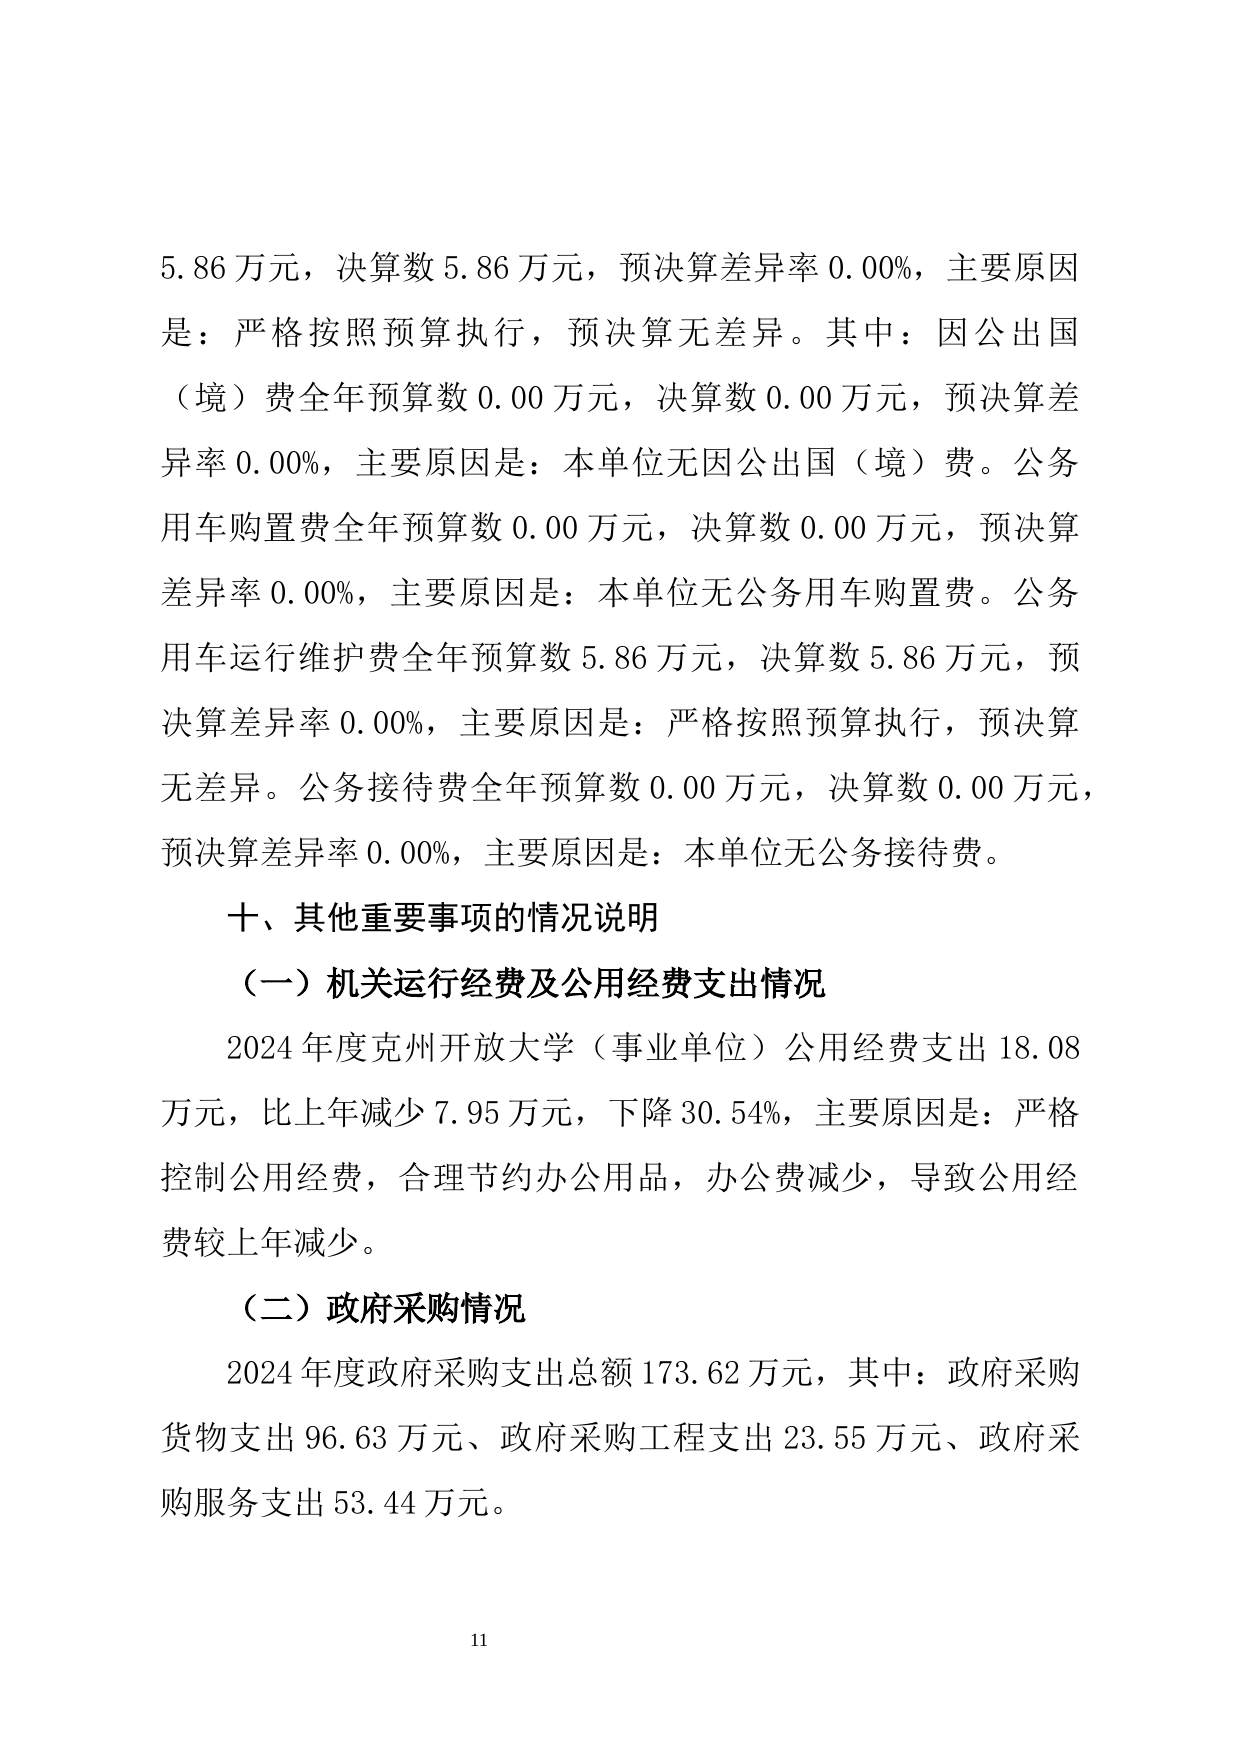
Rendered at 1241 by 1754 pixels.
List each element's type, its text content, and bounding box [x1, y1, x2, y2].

text （二）政府采购情况 [159, 1273, 1081, 1338]
text 十、其他重要事项的情况说明 [159, 883, 1081, 948]
text （一）机关运行经费及公用经费支出情况 [159, 948, 1081, 1013]
text 2024年度政府采购支出总额173.62万元，其中：政府采购货物支出96.63万元、政府采购工程支出23.55万元、政府采购服务支出53.44万元。 [159, 1338, 1081, 1533]
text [159, 233, 1081, 883]
text 2024年度克州开放大学（事业单位）公用经费支出18.08万元，比上年减少7.95万元，下降30.54%，主要原因是：严格控制公用经费，合理节约办公用品，办公费减少，导致公用经费较上年减少。 [159, 1013, 1081, 1273]
